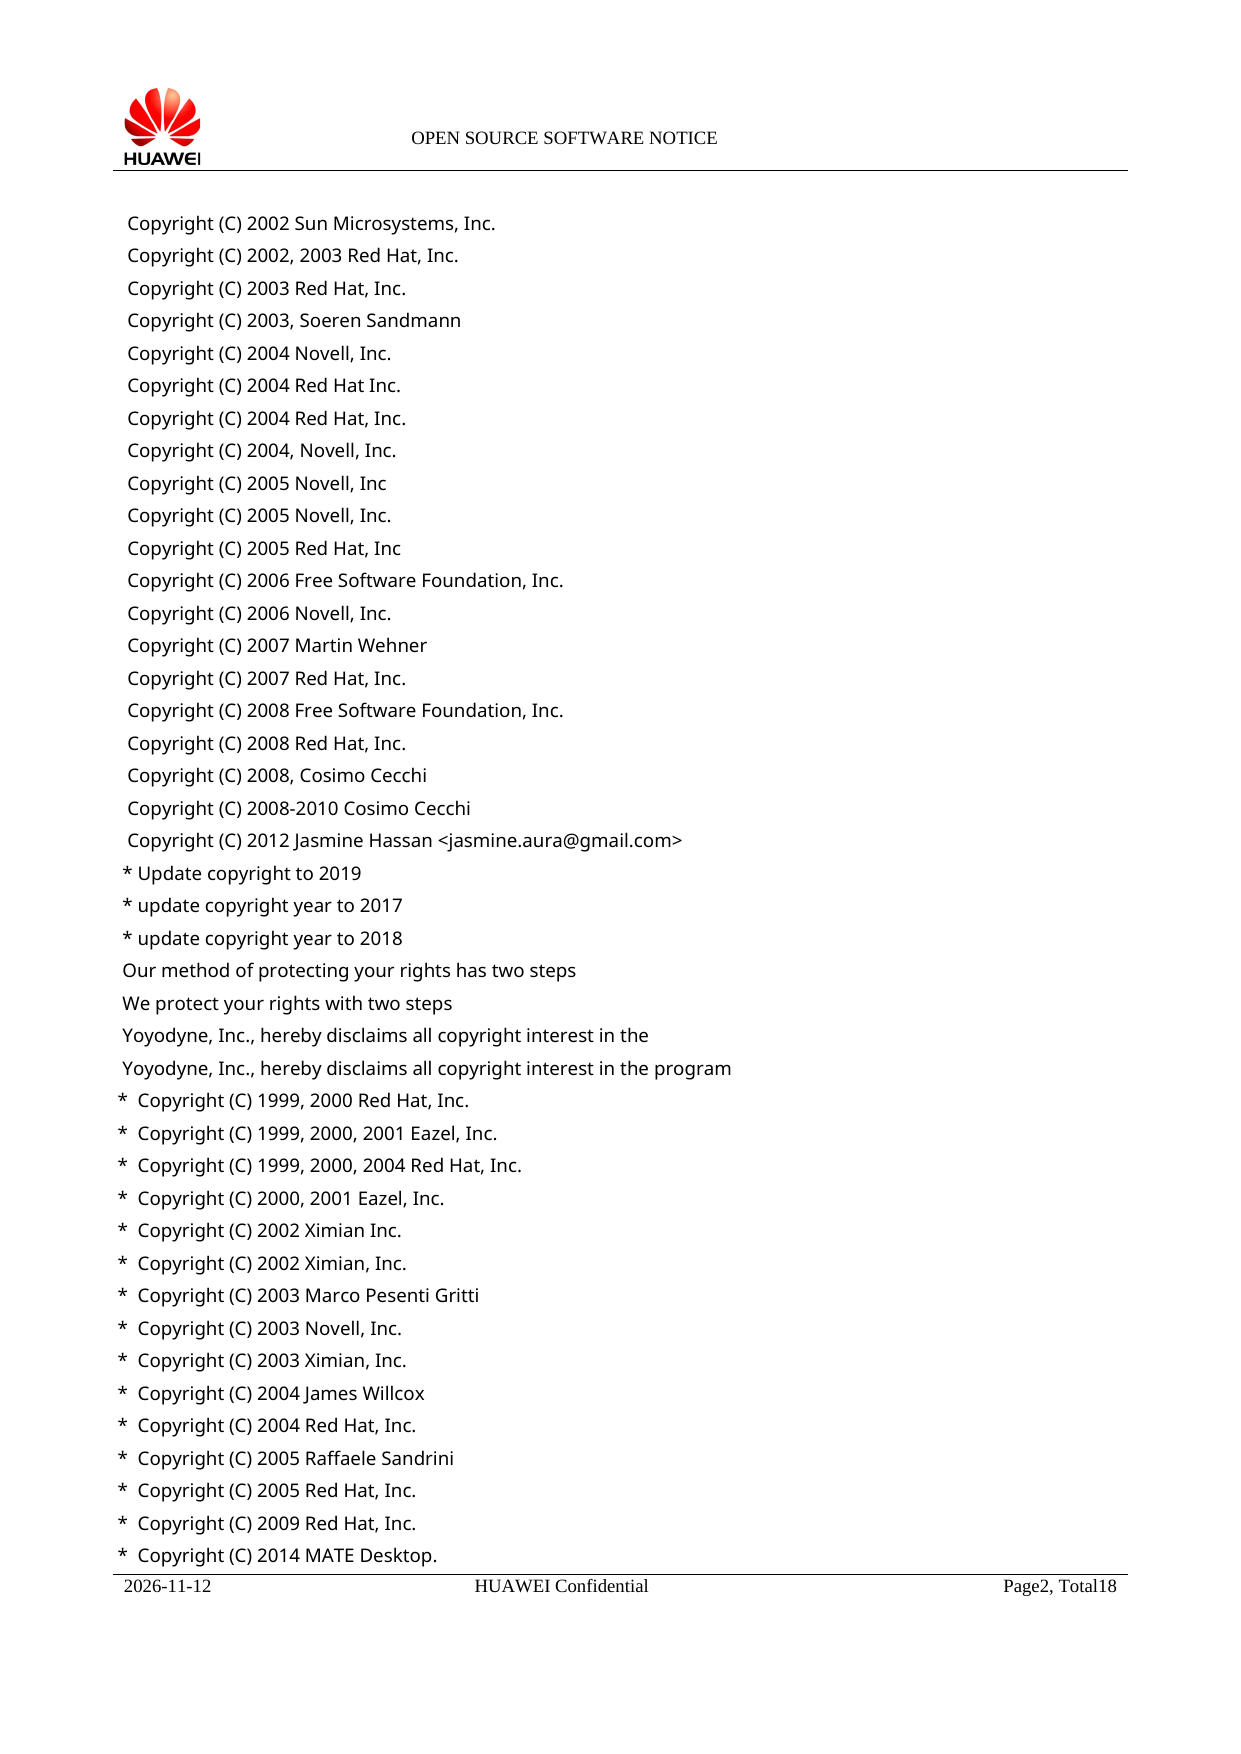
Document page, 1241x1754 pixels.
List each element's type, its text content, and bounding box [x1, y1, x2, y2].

text We protect your rights with two steps [112, 986, 1128, 1019]
text * Copyright (C) 2009 Red Hat, Inc. [112, 1506, 1128, 1539]
text Copyright (C) 2006 Free Software Foundation, Inc. [112, 564, 1128, 596]
text * Copyright (C) 1999, 2000, 2001 Eazel, Inc. [112, 1116, 1128, 1149]
text * update copyright year to 2018 [112, 921, 1128, 954]
text Copyright (C) 2006 Novell, Inc. [112, 596, 1128, 629]
text * Copyright (C) 2005 Red Hat, Inc. [112, 1474, 1128, 1506]
text Copyright (C) 2007 Martin Wehner [112, 629, 1128, 661]
text * Copyright (C) 2014 MATE Desktop. [112, 1539, 1128, 1571]
text * Copyright (C) 2004 James Willcox [112, 1376, 1128, 1409]
text * Copyright (C) 2005 Raffaele Sandrini [112, 1441, 1128, 1474]
text Copyright (C) 2008, Cosimo Cecchi [112, 759, 1128, 791]
text * Update copyright to 2019 [112, 856, 1128, 889]
text Yoyodyne, Inc., hereby disclaims all copyright interest in the [112, 1019, 1128, 1051]
text * update copyright year to 2017 [112, 889, 1128, 921]
text Copyright (C) 2003 Red Hat, Inc. [112, 271, 1128, 304]
text Copyright (C) 2004 Red Hat, Inc. [112, 401, 1128, 434]
text Copyright (C) 2008-2010 Cosimo Cecchi [112, 791, 1128, 824]
text * Copyright (C) 2000, 2001 Eazel, Inc. [112, 1181, 1128, 1214]
text * Copyright (C) 2002 Ximian, Inc. [112, 1246, 1128, 1279]
text Copyright (C) 2004, Novell, Inc. [112, 434, 1128, 466]
text Copyright (C) 2012 Jasmine Hassan <jasmine.aura@gmail.com> [112, 824, 1128, 856]
text * Copyright (C) 1999, 2000, 2004 Red Hat, Inc. [112, 1149, 1128, 1181]
text Copyright (C) 2008 Red Hat, Inc. [112, 726, 1128, 759]
text Copyright (C) 2005 Novell, Inc [112, 466, 1128, 499]
text * Copyright (C) 1999, 2000 Red Hat, Inc. [112, 1084, 1128, 1116]
text Copyright (C) 2002, 2003 Red Hat, Inc. [112, 239, 1128, 271]
text Copyright (C) 2008 Free Software Foundation, Inc. [112, 694, 1128, 726]
text Copyright (C) 2002 Sun Microsystems, Inc. [112, 206, 1128, 239]
text * Copyright (C) 2003 Ximian, Inc. [112, 1344, 1128, 1376]
text Copyright (C) 2004 Red Hat Inc. [112, 369, 1128, 401]
picture [124, 88, 201, 165]
text Copyright (C) 2003, Soeren Sandmann [112, 304, 1128, 336]
text Yoyodyne, Inc., hereby disclaims all copyright interest in the program [112, 1051, 1128, 1084]
text Copyright (C) 2005 Red Hat, Inc [112, 531, 1128, 564]
text Our method of protecting your rights has two steps [112, 954, 1128, 986]
text Copyright (C) 2004 Novell, Inc. [112, 336, 1128, 369]
text Copyright (C) 2005 Novell, Inc. [112, 499, 1128, 531]
text * Copyright (C) 2003 Marco Pesenti Gritti [112, 1279, 1128, 1311]
text Copyright (C) 2007 Red Hat, Inc. [112, 661, 1128, 694]
text * Copyright (C) 2002 Ximian Inc. [112, 1214, 1128, 1246]
text * Copyright (C) 2004 Red Hat, Inc. [112, 1409, 1128, 1441]
text * Copyright (C) 2003 Novell, Inc. [112, 1311, 1128, 1344]
